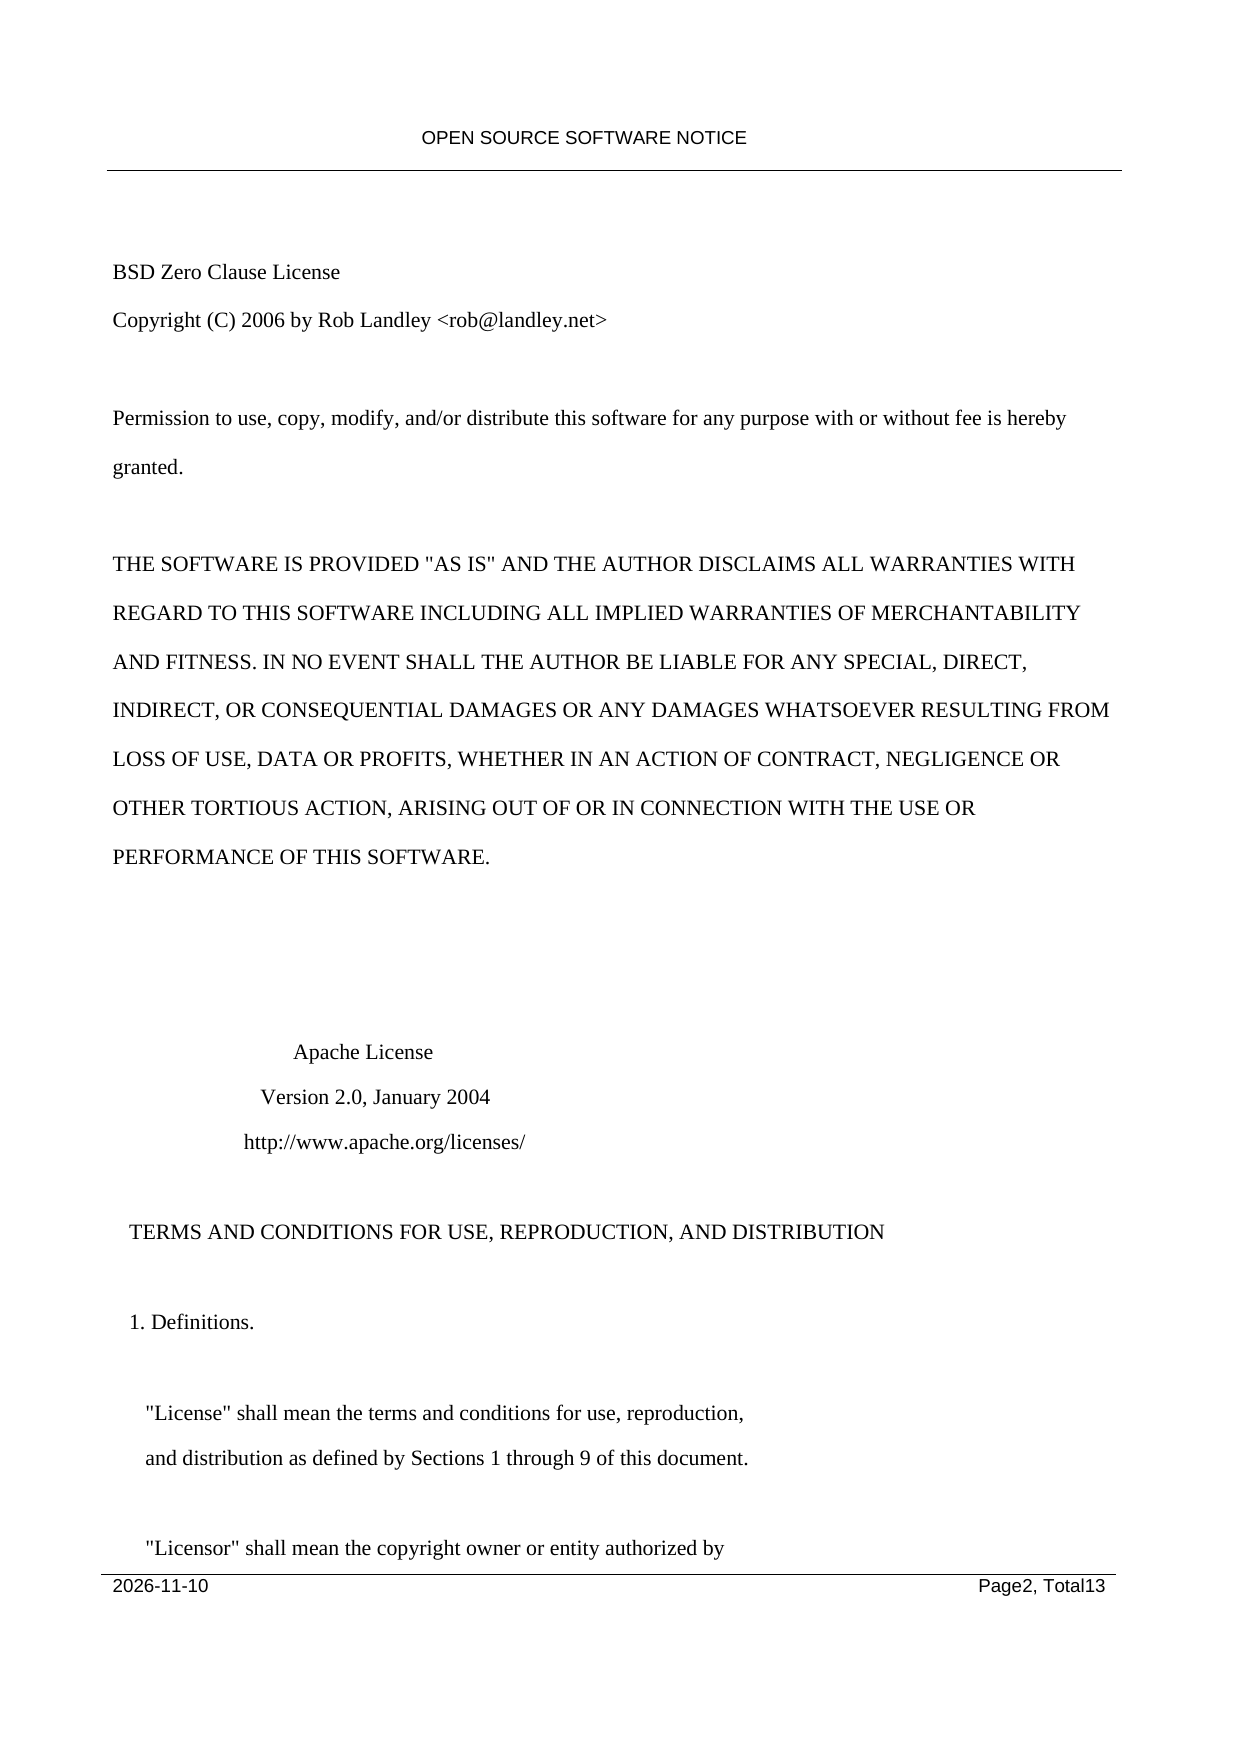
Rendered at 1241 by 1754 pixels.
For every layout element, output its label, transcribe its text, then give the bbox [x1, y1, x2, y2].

text http://www.apache.org/licenses/ [112, 1125, 1128, 1158]
text and distribution as defined by Sections 1 through 9 of this document. [112, 1441, 1128, 1473]
text Version 2.0, January 2004 [112, 1080, 1128, 1113]
text "License" shall mean the terms and conditions for use, reproduction, [112, 1396, 1128, 1428]
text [112, 206, 1128, 1019]
text Apache License [112, 1035, 1128, 1068]
text 1. Definitions. [112, 1306, 1128, 1338]
text "Licensor" shall mean the copyright owner or entity authorized by [112, 1531, 1128, 1564]
text TERMS AND CONDITIONS FOR USE, REPRODUCTION, AND DISTRIBUTION [112, 1216, 1128, 1248]
